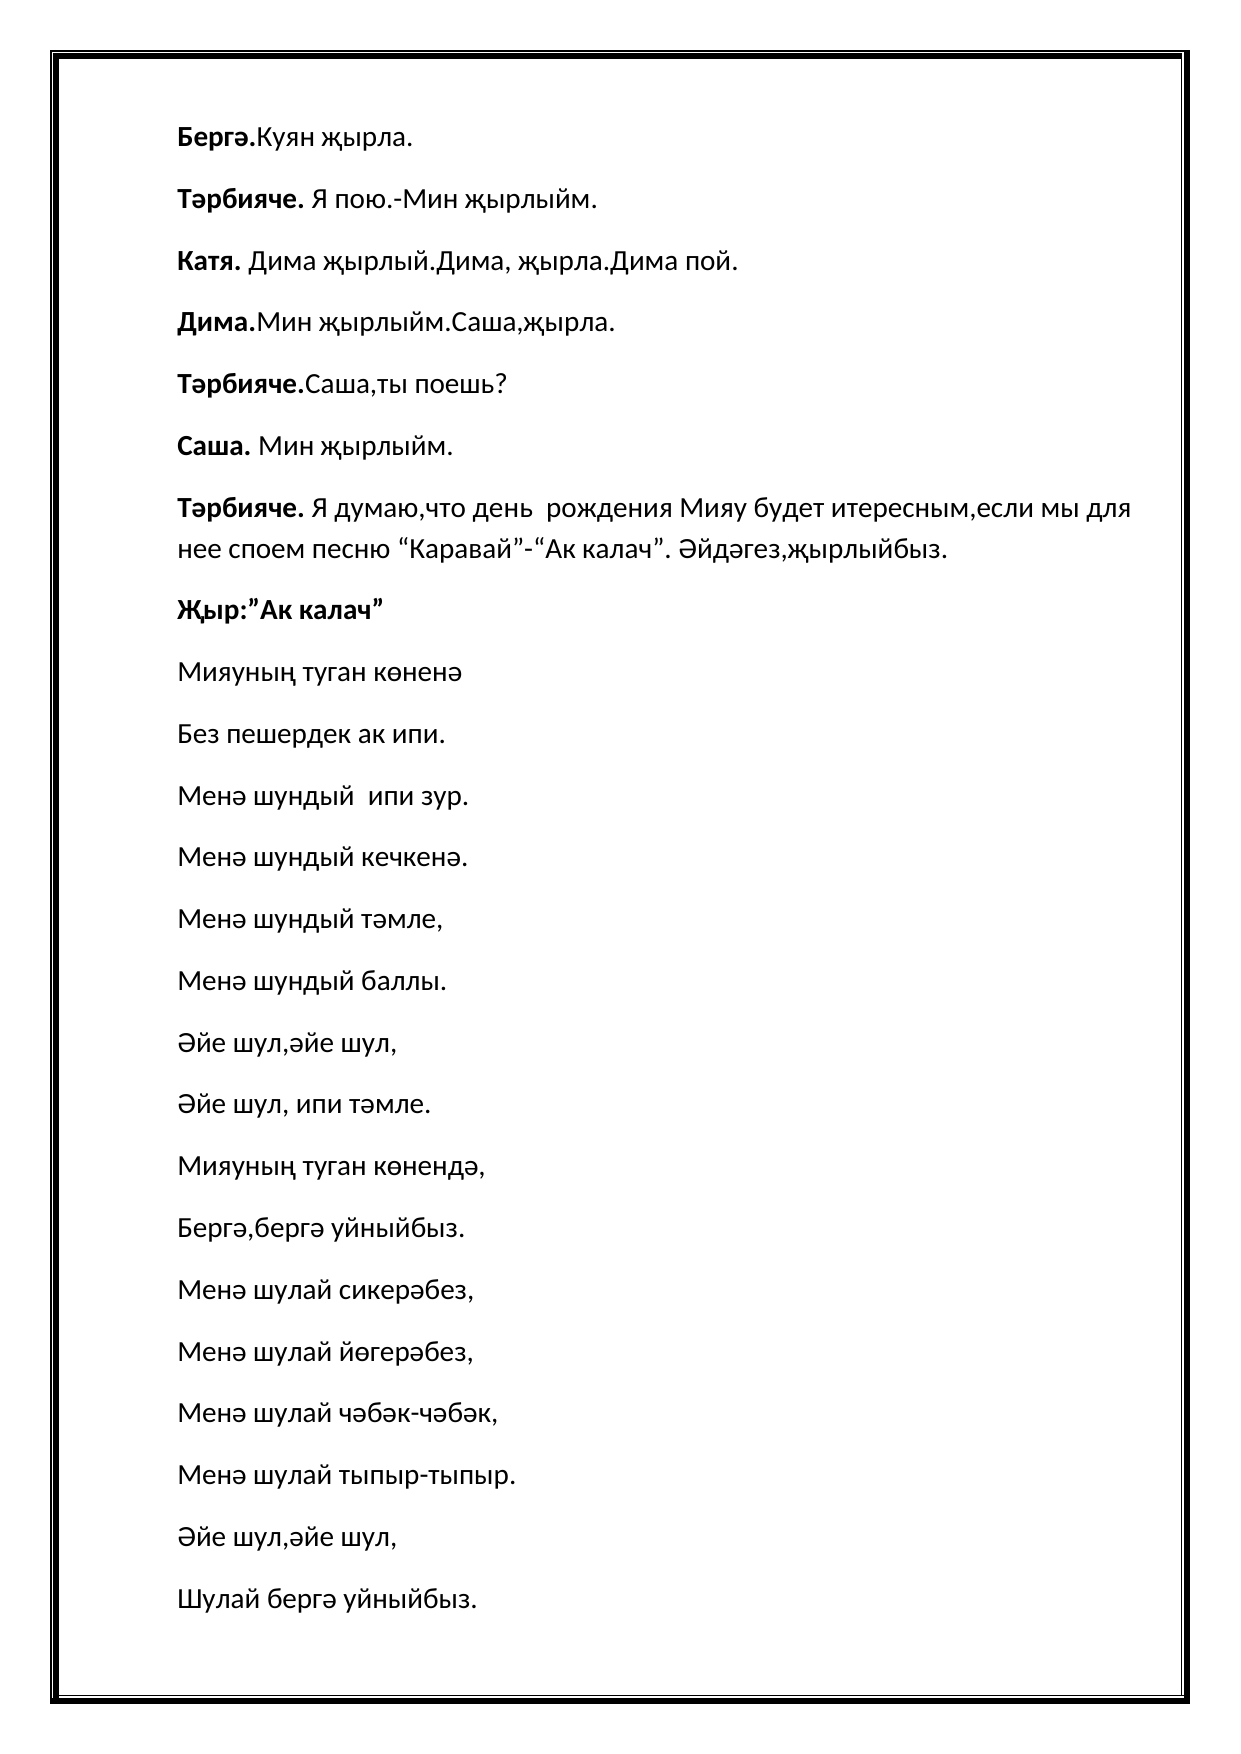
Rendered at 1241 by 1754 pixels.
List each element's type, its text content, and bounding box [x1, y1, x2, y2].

text Менә шундый баллы. [177, 962, 1152, 998]
text Бергә,бергә уйныйбыз. [177, 1209, 1152, 1245]
text Менә шундый тәмле, [177, 900, 1152, 936]
text Тәрбияче. Я пою.-Мин җырлыйм. [177, 180, 1152, 216]
text Тәрбияче.Саша,ты поешь? [177, 365, 1152, 401]
text Җыр:”Ак калач” [177, 591, 1152, 627]
text Менә шулай сикерәбез, [177, 1271, 1152, 1307]
text Дима.Мин җырлыйм.Саша,җырла. [177, 303, 1152, 339]
text Менә шундый кечкенә. [177, 838, 1152, 874]
text Саша. Мин җырлыйм. [177, 427, 1152, 463]
text Әйе шул,әйе шул, [177, 1024, 1152, 1059]
text Бергә.Куян җырла. [177, 118, 1152, 154]
text Шулай бергә уйныйбыз. [177, 1580, 1152, 1615]
text Катя. Дима җырлый.Дима, җырла.Дима пой. [177, 242, 1152, 277]
text Менә шундый ипи зур. [177, 777, 1152, 812]
text Менә шулай йөгерәбез, [177, 1333, 1152, 1368]
text Мияуның туган көненә [177, 653, 1152, 689]
text Тәрбияче. Я думаю,что день рождения Мияу будет итересным,если мы для нее споем песню “Каравай”-“Ак калач”. Әйдәгез,җырлыйбыз. [177, 489, 1152, 565]
text Мияуның туган көнендә, [177, 1147, 1152, 1183]
text Менә шулай тыпыр-тыпыр. [177, 1456, 1152, 1492]
text Әйе шул, ипи тәмле. [177, 1086, 1152, 1121]
text Әйе шул,әйе шул, [177, 1518, 1152, 1554]
text Без пешердек ак ипи. [177, 715, 1152, 751]
text Менә шулай чәбәк-чәбәк, [177, 1394, 1152, 1430]
